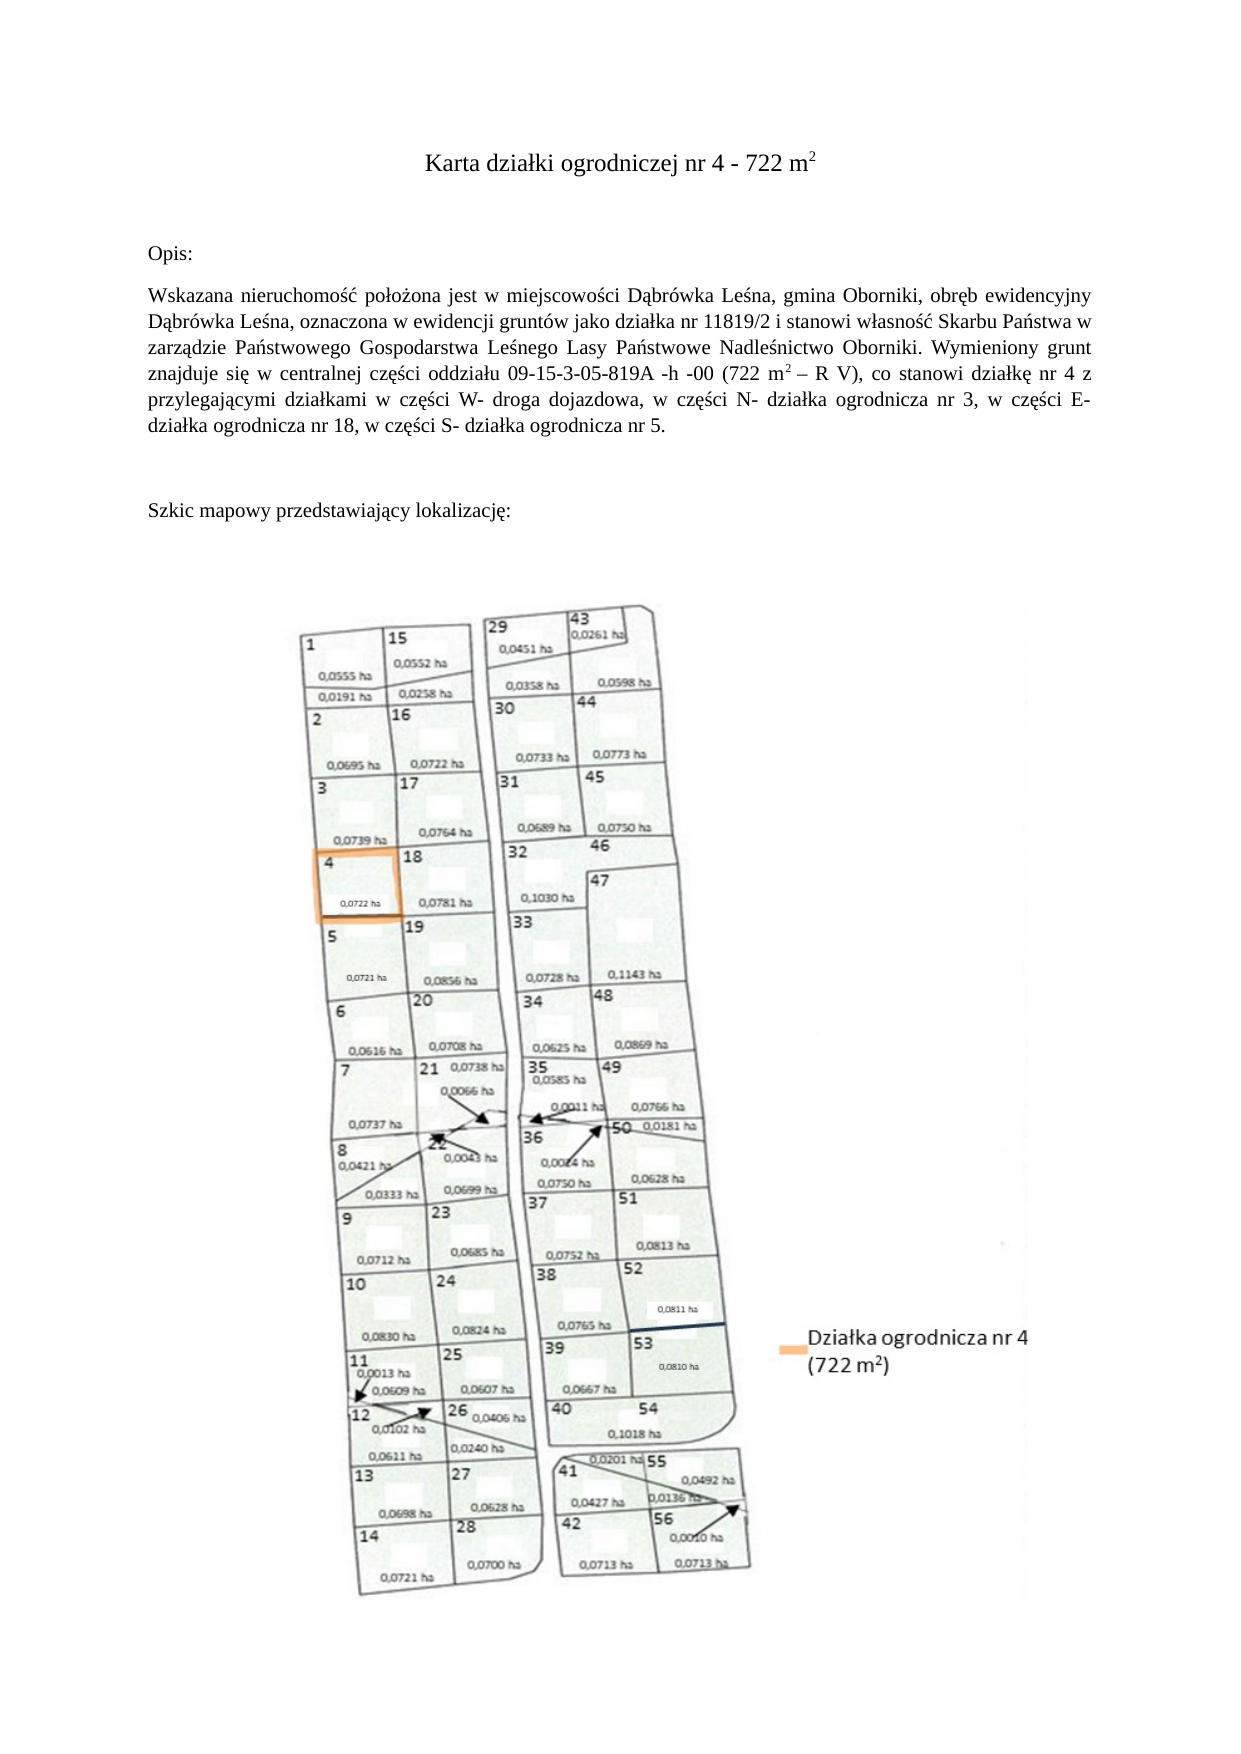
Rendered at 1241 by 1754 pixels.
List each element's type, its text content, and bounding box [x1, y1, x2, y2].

text Szkic mapowy przedstawiający lokalizację: [148, 498, 1093, 522]
text Opis: [148, 240, 1093, 264]
text Wskazana nieruchomość położona jest w miejscowości Dąbrówka Leśna, gmina Oborniki, obręb ewidencyjny Dąbrówka Leśna, oznaczona w ewidencji gruntów jako działka nr 11819/2 i stanowi własność Skarbu Państwa w zarządzie Państwowego Gospodarstwa Leśnego Lasy Państwowe Nadleśnictwo Oborniki. Wymieniony grunt znajduje się w centralnej części oddziału 09-15-3-05-819A -h -00 (722 m2 – R V), co stanowi działkę nr 4 z przylegającymi działkami w części W- droga dojazdowa, w części N- działka ogrodnicza nr 3, w części E- działka ogrodnicza nr 18, w części S- działka ogrodnicza nr 5. [148, 283, 1093, 437]
picture [212, 588, 1028, 1604]
text Karta działki ogrodniczej nr 4 - 722 m2 [148, 148, 1093, 176]
